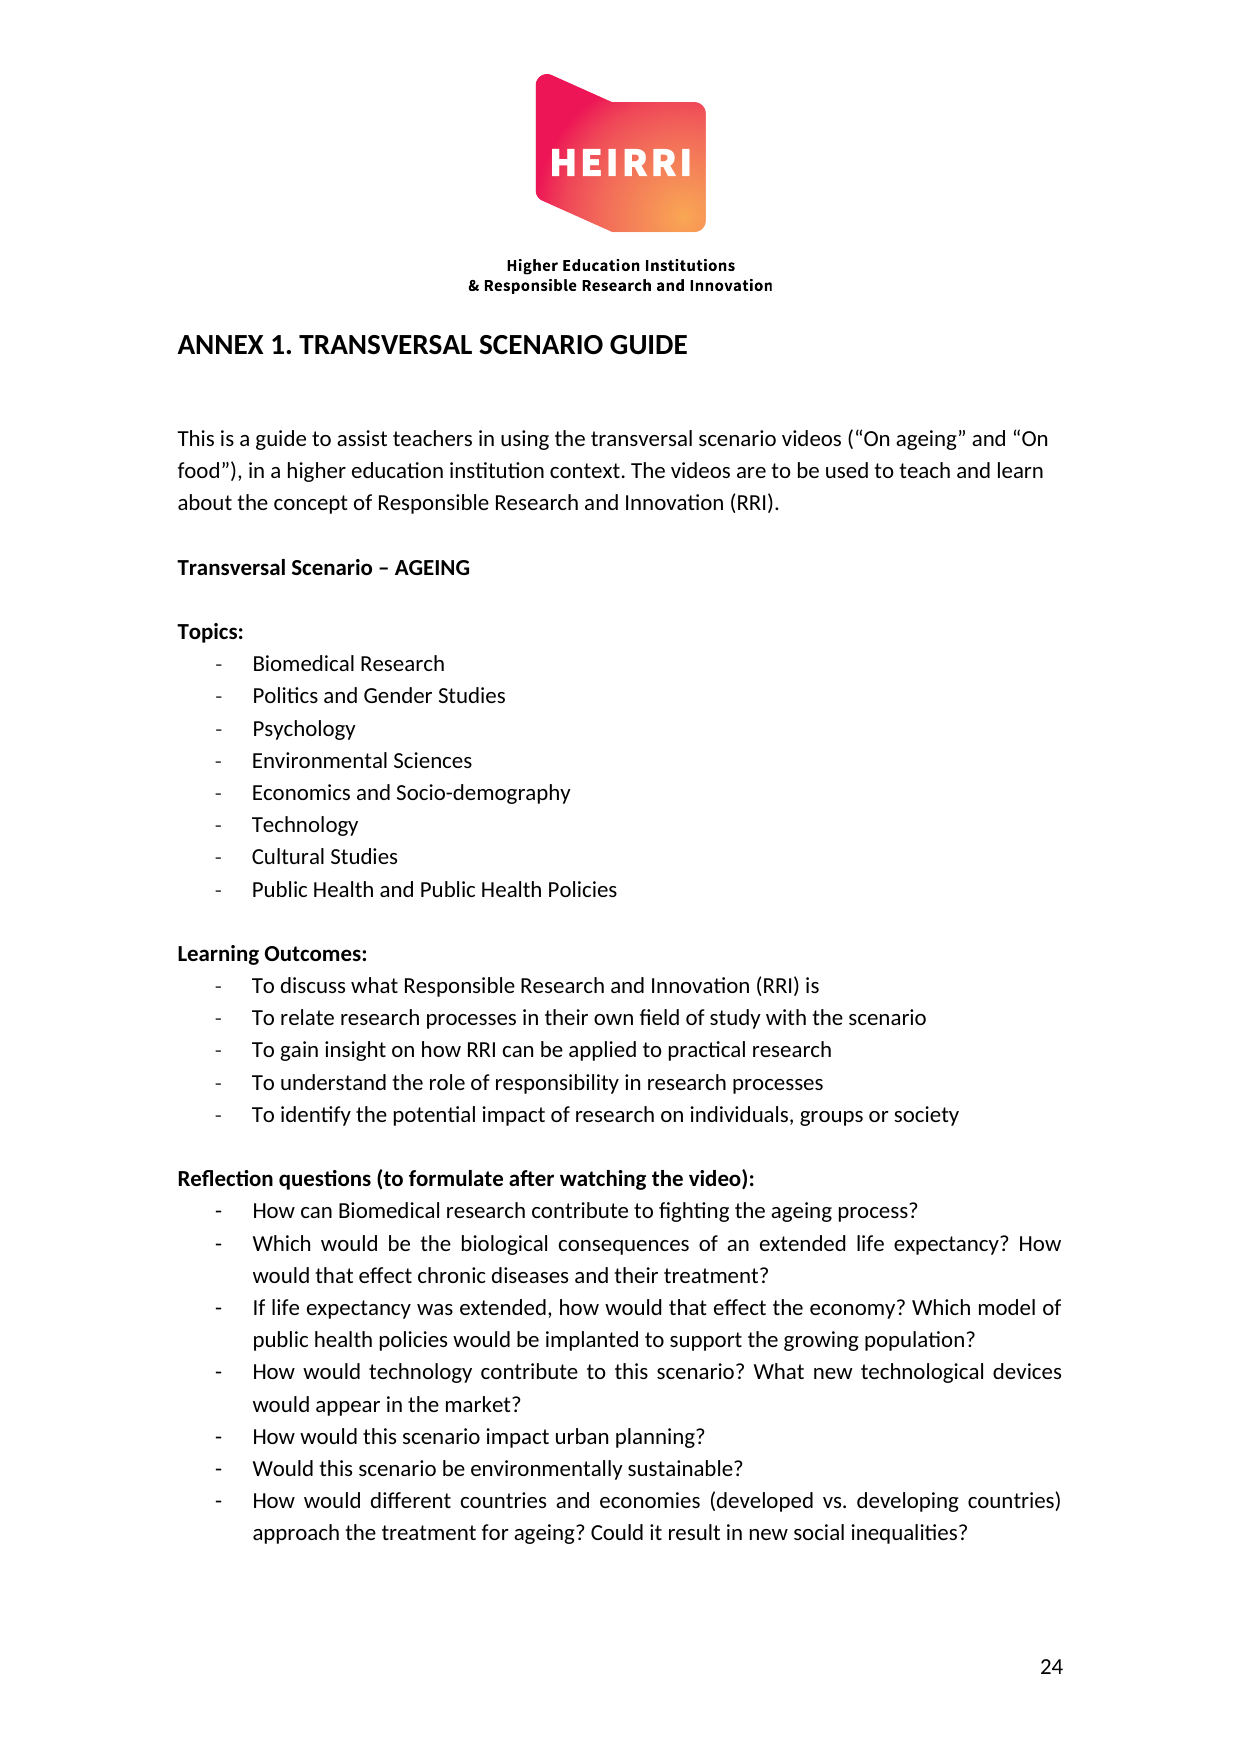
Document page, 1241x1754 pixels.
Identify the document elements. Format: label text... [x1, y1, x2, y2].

list Would this scenario be environmentally sustainable? [215, 1454, 1063, 1482]
list To identify the potential impact of research on individuals, groups or society [214, 1100, 1063, 1128]
list Biomedical Research [215, 649, 1063, 677]
list To relate research processes in their own field of study with the scenario [214, 1003, 1063, 1031]
list Public Health and Public Health Policies [214, 875, 1063, 903]
list How would this scenario impact urban planning? [215, 1422, 1063, 1450]
list Cultural Studies [214, 842, 1063, 871]
list How would technology contribute to this scenario? What new technological devices would appear in the market? [215, 1357, 1063, 1418]
list Environmental Sciences [214, 746, 1063, 774]
list Psychology [215, 714, 1063, 742]
text ANNEX 1. TRANSVERSAL SCENARIO GUIDE [177, 326, 1063, 362]
list How can Biomedical research contribute to fighting the ageing process? [215, 1197, 1063, 1224]
list If life expectancy was extended, how would that effect the economy? Which model of public health policies would be implanted to support the growing population? [215, 1293, 1063, 1353]
list To discuss what Responsible Research and Innovation (RRI) is [214, 971, 1063, 999]
text Transversal Scenario – AGEING [177, 553, 1063, 581]
picture [468, 74, 772, 294]
list Politics and Gender Studies [215, 682, 1063, 709]
list Economics and Socio-demography [214, 778, 1063, 806]
text Learning Outcomes: [177, 939, 1063, 967]
list How would different countries and economies (developed vs. developing countries) approach the treatment for ageing? Could it result in new social inequalities? [215, 1486, 1063, 1546]
text Reflection questions (to formulate after watching the video): [177, 1164, 1063, 1192]
text Topics: [177, 617, 1063, 645]
list Which would be the biological consequences of an extended life expectancy? How would that effect chronic diseases and their treatment? [215, 1229, 1063, 1289]
list To understand the role of responsibility in research processes [214, 1068, 1063, 1096]
list To gain insight on how RRI can be applied to practical research [214, 1036, 1063, 1064]
list Technology [214, 810, 1063, 838]
text This is a guide to assist teachers in using the transversal scenario videos (“On ageing” and “On food”), in a higher education institution context. The videos are to be used to teach and learn about the concept of Responsible Research and Innovation (RRI). [177, 424, 1063, 516]
